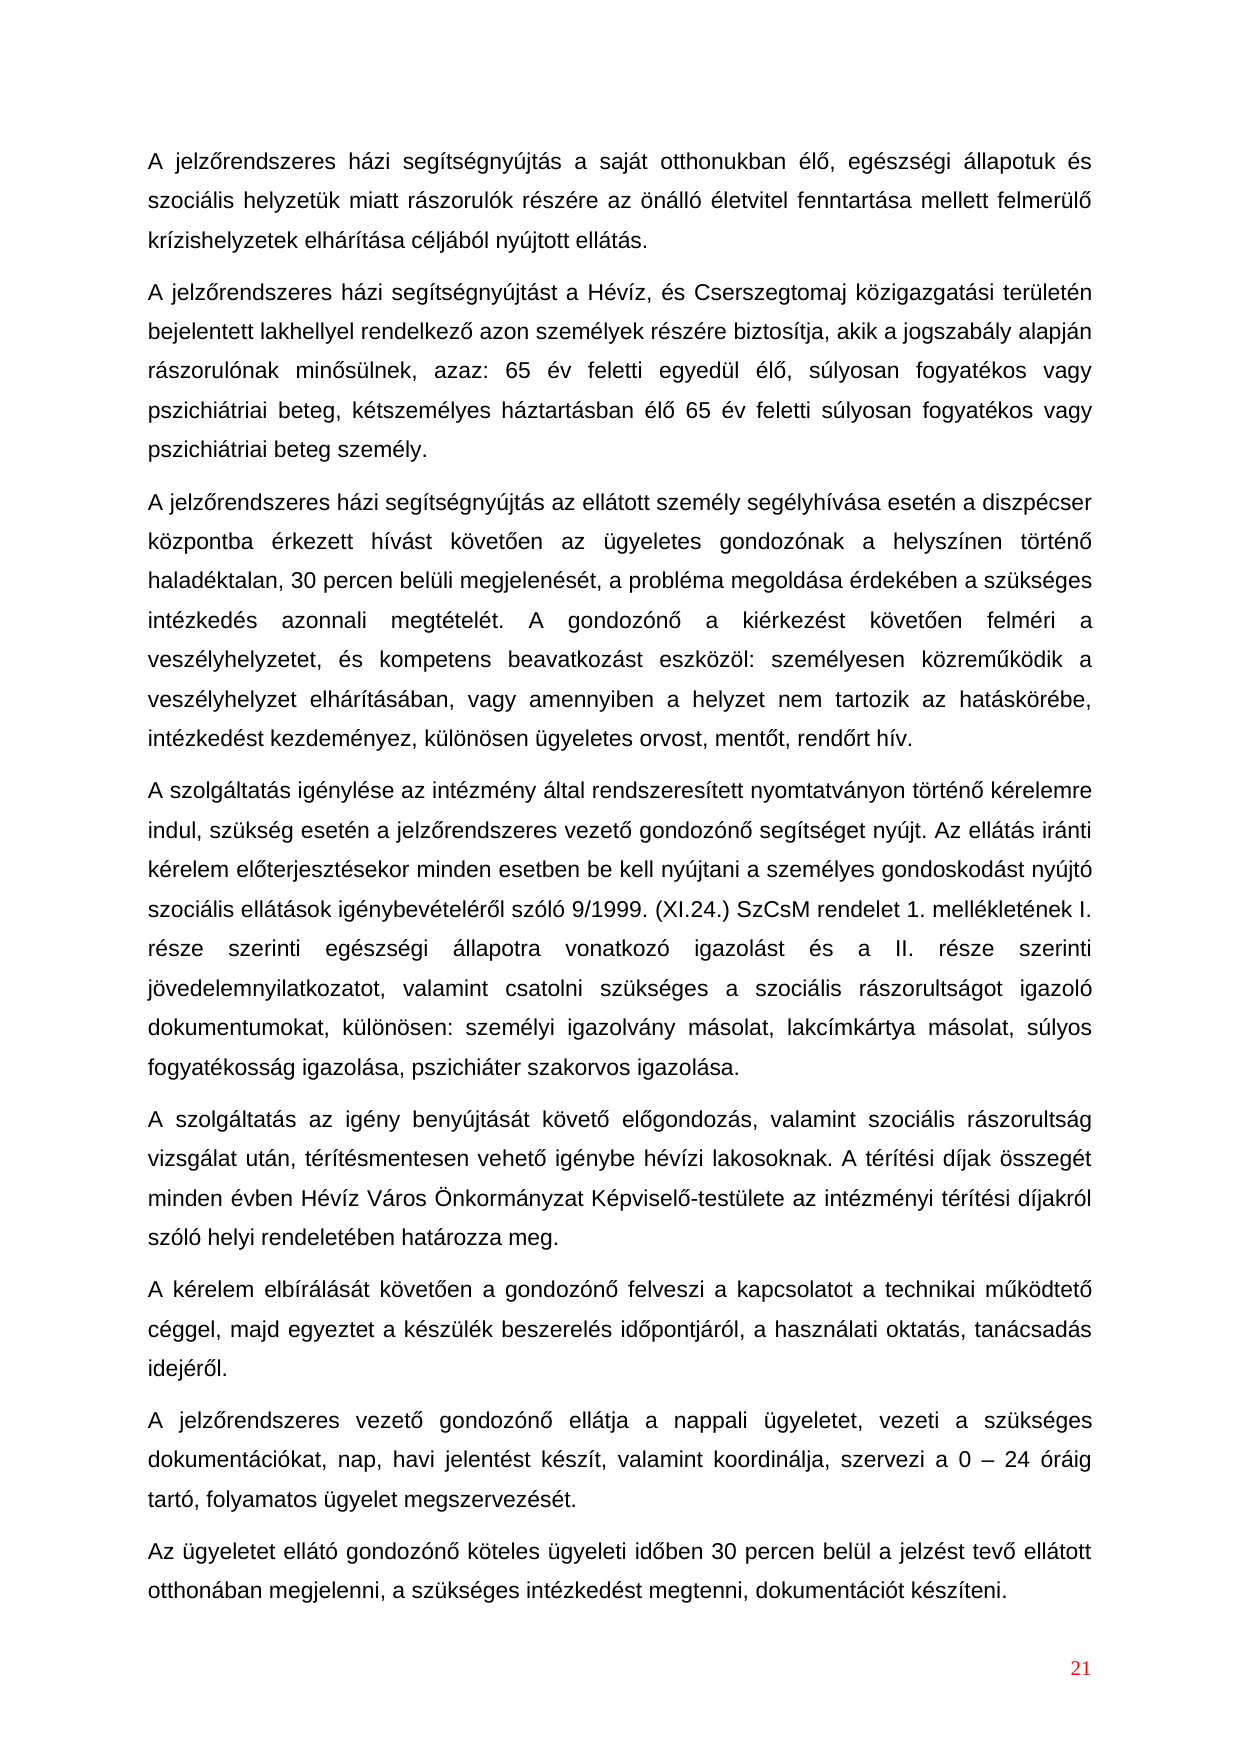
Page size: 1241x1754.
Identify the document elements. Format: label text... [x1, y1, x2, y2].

text A jelzőrendszeres házi segítségnyújtás az ellátott személy segélyhívása esetén a diszpécser központba érkezett hívást követően az ügyeletes gondozónak a helyszínen történő haladéktalan, 30 percen belüli megjelenését, a probléma megoldása érdekében a szükséges intézkedés azonnali megtételét. A gondozónő a kiérkezést követően felméri a veszélyhelyzetet, és kompetens beavatkozást eszközöl: személyesen közreműködik a veszélyhelyzet elhárításában, vagy amennyiben a helyzet nem tartozik az hatáskörébe, intézkedést kezdeményez, különösen ügyeletes orvost, mentőt, rendőrt hív. [148, 488, 1093, 752]
text A szolgáltatás igénylése az intézmény által rendszeresített nyomtatványon történő kérelemre indul, szükség esetén a jelzőrendszeres vezető gondozónő segítséget nyújt. Az ellátás iránti kérelem előterjesztésekor minden esetben be kell nyújtani a személyes gondoskodást nyújtó szociális ellátások igénybevételéről szóló 9/1999. (XI.24.) SzCsM rendelet 1. mellékletének I. része szerinti egészségi állapotra vonatkozó igazolást és a II. része szerinti jövedelemnyilatkozatot, valamint csatolni szükséges a szociális rászorultságot igazoló dokumentumokat, különösen: személyi igazolvány másolat, lakcímkártya másolat, súlyos fogyatékosság igazolása, pszichiáter szakorvos igazolása. [148, 777, 1093, 1080]
text A szolgáltatás az igény benyújtását követő előgondozás, valamint szociális rászorultság vizsgálat után, térítésmentesen vehető igénybe hévízi lakosoknak. A térítési díjak összegét minden évben Hévíz Város Önkormányzat Képviselő-testülete az intézményi térítési díjakról szóló helyi rendeletében határozza meg. [148, 1106, 1093, 1250]
text A jelzőrendszeres házi segítségnyújtást a Hévíz, és Cserszegtomaj közigazgatási területén bejelentett lakhellyel rendelkező azon személyek részére biztosítja, akik a jogszabály alapján rászorulónak minősülnek, azaz: 65 év feletti egyedül élő, súlyosan fogyatékos vagy pszichiátriai beteg, kétszemélyes háztartásban élő 65 év feletti súlyosan fogyatékos vagy pszichiátriai beteg személy. [148, 278, 1093, 463]
text A kérelem elbírálását követően a gondozónő felveszi a kapcsolatot a technikai működtető céggel, majd egyeztet a készülék beszerelés időpontjáról, a használati oktatás, tanácsadás idejéről. [148, 1276, 1093, 1381]
text A jelzőrendszeres házi segítségnyújtás a saját otthonukban élő, egészségi állapotuk és szociális helyzetük miatt rászorulók részére az önálló életvitel fenntartása mellett felmerülő krízishelyzetek elhárítása céljából nyújtott ellátás. [148, 148, 1093, 253]
text A jelzőrendszeres vezető gondozónő ellátja a nappali ügyeletet, vezeti a szükséges dokumentációkat, nap, havi jelentést készít, valamint koordinálja, szervezi a 0 – 24 óráig tartó, folyamatos ügyelet megszervezését. [148, 1407, 1093, 1512]
text Az ügyeletet ellátó gondozónő köteles ügyeleti időben 30 percen belül a jelzést tevő ellátott otthonában megjelenni, a szükséges intézkedést megtenni, dokumentációt készíteni. [148, 1538, 1093, 1604]
